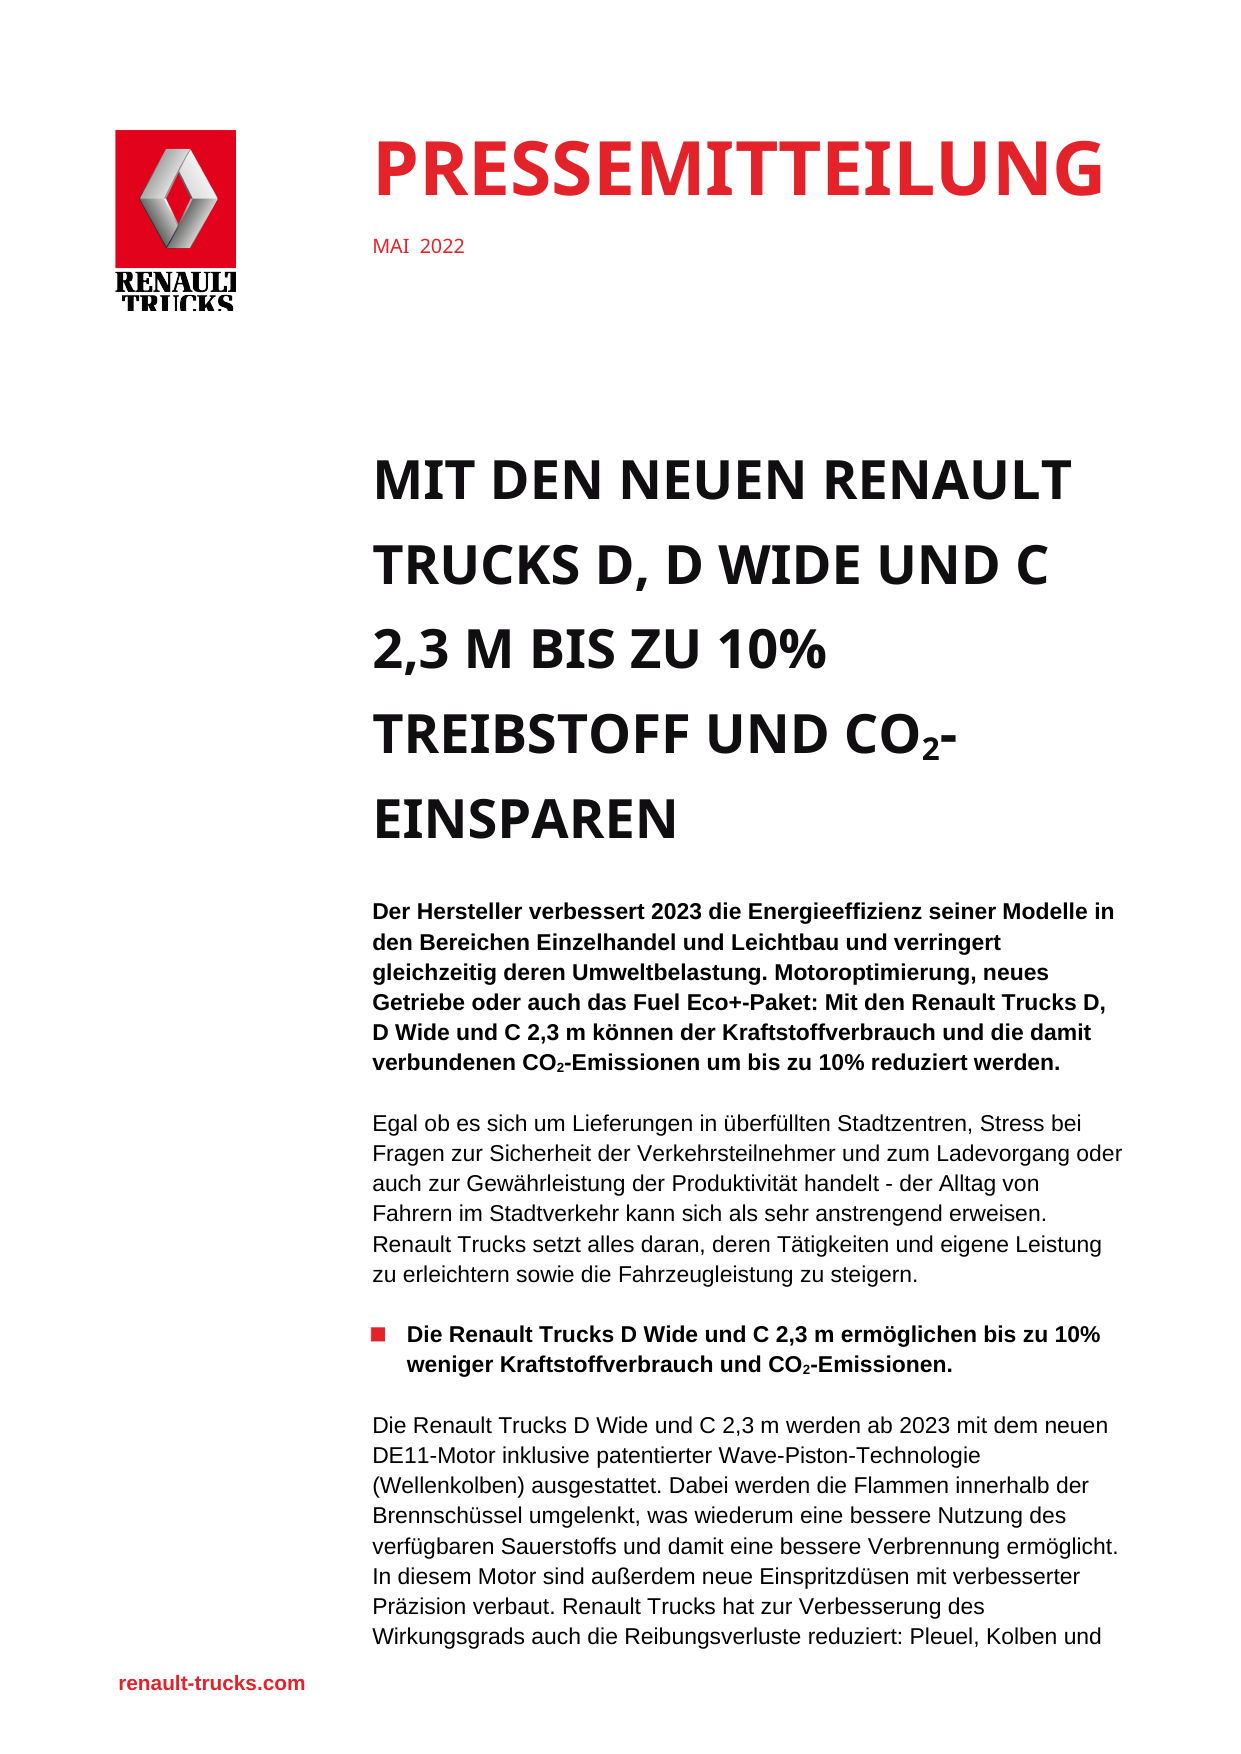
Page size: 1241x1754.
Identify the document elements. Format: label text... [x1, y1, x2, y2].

list Die Renault Trucks D Wide und C 2,3 m ermöglichen bis zu 10% weniger Kraftstoffverbrauch und CO2-Emissionen. [369, 1321, 1123, 1378]
text Der Hersteller verbessert 2023 die Energieeffizienz seiner Modelle in den Bereichen Einzelhandel und Leichtbau und verringert gleichzeitig deren Umweltbelastung. Motoroptimierung, neues Getriebe oder auch das Fuel Eco+-Paket: Mit den Renault Trucks D, D Wide und C 2,3 m können der Kraftstoffverbrauch und die damit verbundenen CO2-Emissionen um bis zu 10% reduziert werden. [372, 898, 1123, 1076]
text MIT DEN NEUEN RENAULT TRUCKS D, D WIDE UND C 2,3 m BIS ZU 10% TREIBSTOFF UND CO2-EINSPAREN [372, 441, 1123, 854]
picture [115, 130, 236, 311]
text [372, 1412, 1123, 1650]
text Egal ob es sich um Lieferungen in überfüllten Stadtzentren, Stress bei Fragen zur Sicherheit der Verkehrsteilnehmer und zum Ladevorgang oder auch zur Gewährleistung der Produktivität handelt - der Alltag von Fahrern im Stadtverkehr kann sich als sehr anstrengend erweisen. Renault Trucks setzt alles daran, deren Tätigkeiten und eigene Leistung zu erleichtern sowie die Fahrzeugleistung zu steigern. [372, 1110, 1123, 1287]
text MAI 2022 [372, 233, 1123, 260]
text PRESSEMITTEILUNG [372, 115, 1123, 217]
